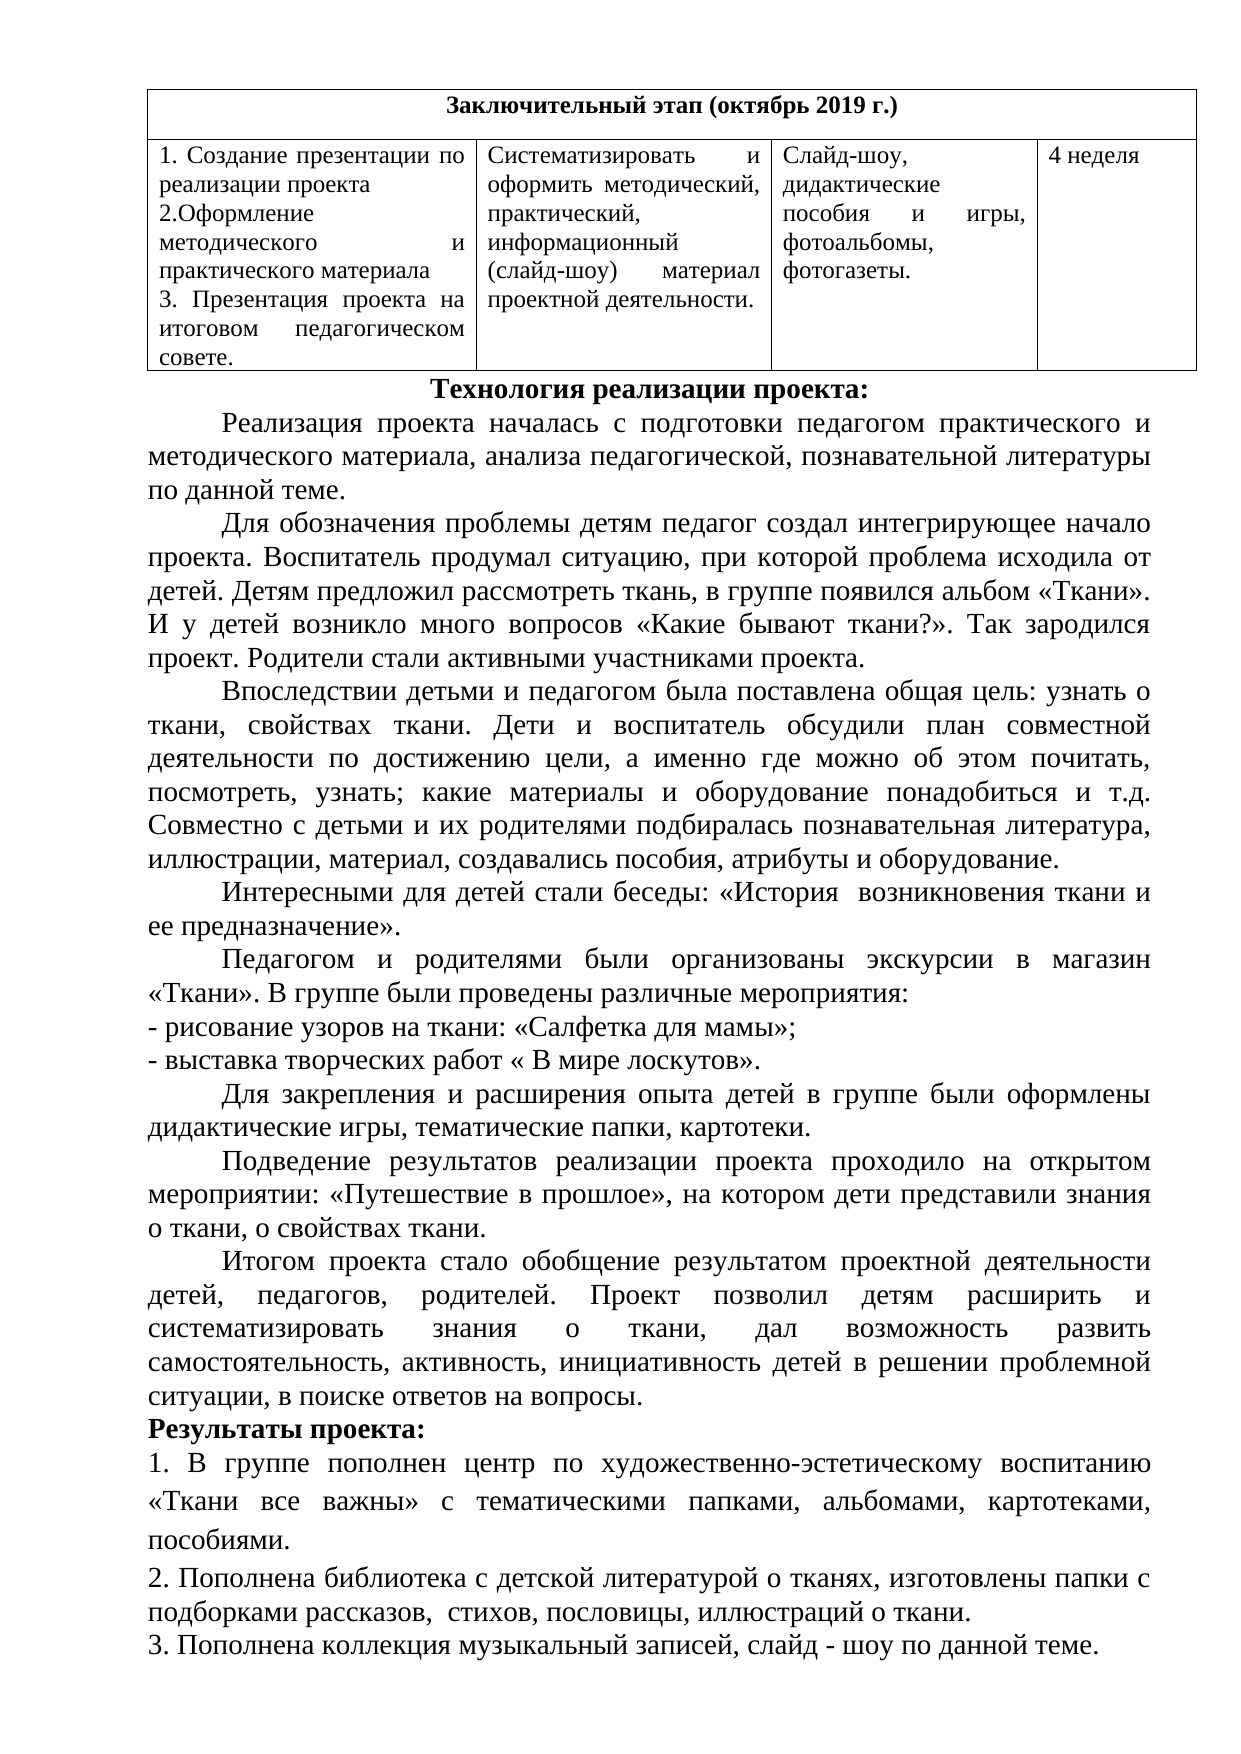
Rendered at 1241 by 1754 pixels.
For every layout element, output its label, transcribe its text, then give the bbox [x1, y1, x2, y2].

text Технология реализации проекта: [148, 371, 1152, 405]
text Итогом проекта стало обобщение результатом проектной деятельности детей, педагогов, родителей. Проект позволил детям расширить и систематизировать знания о ткани, дал возможность развить самостоятельность, активность, инициативность детей в решении проблемной ситуации, в поиске ответов на вопросы. [148, 1243, 1152, 1411]
text Интересными для детей стали беседы: «История возникновения ткани и ее предназначение». [148, 874, 1152, 942]
table_cell 1. Создание презентации по реализации проекта 2.Оформление методического и практического материала 3. Презентация проекта на итоговом педагогическом совете. [148, 140, 476, 370]
table_cell 4 неделя [1038, 140, 1196, 370]
text 1. В группе пополнен центр по художественно-эстетическому воспитанию «Ткани все важны» с тематическими папками, альбомами, картотеками, пособиями. [148, 1445, 1152, 1555]
text 3. Пополнена коллекция музыкальный записей, слайд - шоу по данной теме. [148, 1627, 1152, 1661]
table_cell Слайд-шоу, дидактические пособия и игры, фотоальбомы, фотогазеты. [772, 140, 1037, 370]
text Впоследствии детьми и педагогом была поставлена общая цель: узнать о ткани, свойствах ткани. Дети и воспитатель обсудили план совместной деятельности по достижению цели, а именно где можно об этом почитать, посмотреть, узнать; какие материалы и оборудование понадобиться и т.д. Совместно с детьми и их родителями подбиралась познавательная литература, иллюстрации, материал, создавались пособия, атрибуты и оборудование. [148, 673, 1152, 874]
table_cell Заключительный этап (октябрь 2019 г.) [148, 90, 1196, 139]
text Педагогом и родителями были организованы экскурсии в магазин «Ткани». В группе были проведены различные мероприятия: [148, 942, 1152, 1009]
text Для закрепления и расширения опыта детей в группе были оформлены дидактические игры, тематические папки, картотеки. [148, 1076, 1152, 1143]
text - рисование узоров на ткани: «Салфетка для мамы»; [148, 1009, 1152, 1042]
text - выставка творческих работ « В мире лоскутов». [148, 1042, 1152, 1076]
text Подведение результатов реализации проекта проходило на открытом мероприятии: «Путешествие в прошлое», на котором дети представили знания о ткани, о свойствах ткани. [148, 1143, 1152, 1243]
table_cell Систематизировать и оформить методический, практический, информационный (слайд-шоу) материал проектной деятельности. [477, 140, 771, 370]
text Результаты проекта: [148, 1411, 1152, 1445]
text Реализация проекта началась с подготовки педагогом практического и методического материала, анализа педагогической, познавательной литературы по данной теме. [148, 405, 1152, 506]
text 2. Пополнена библиотека с детской литературой о тканях, изготовлены папки с подборками рассказов, стихов, пословицы, иллюстраций о ткани. [148, 1560, 1152, 1627]
text Для обозначения проблемы детям педагог создал интегрирующее начало проекта. Воспитатель продумал ситуацию, при которой проблема исходила от детей. Детям предложил рассмотреть ткань, в группе появился альбом «Ткани». И у детей возникло много вопросов «Какие бывают ткани?». Так зародился проект. Родители стали активными участниками проекта. [148, 506, 1152, 673]
